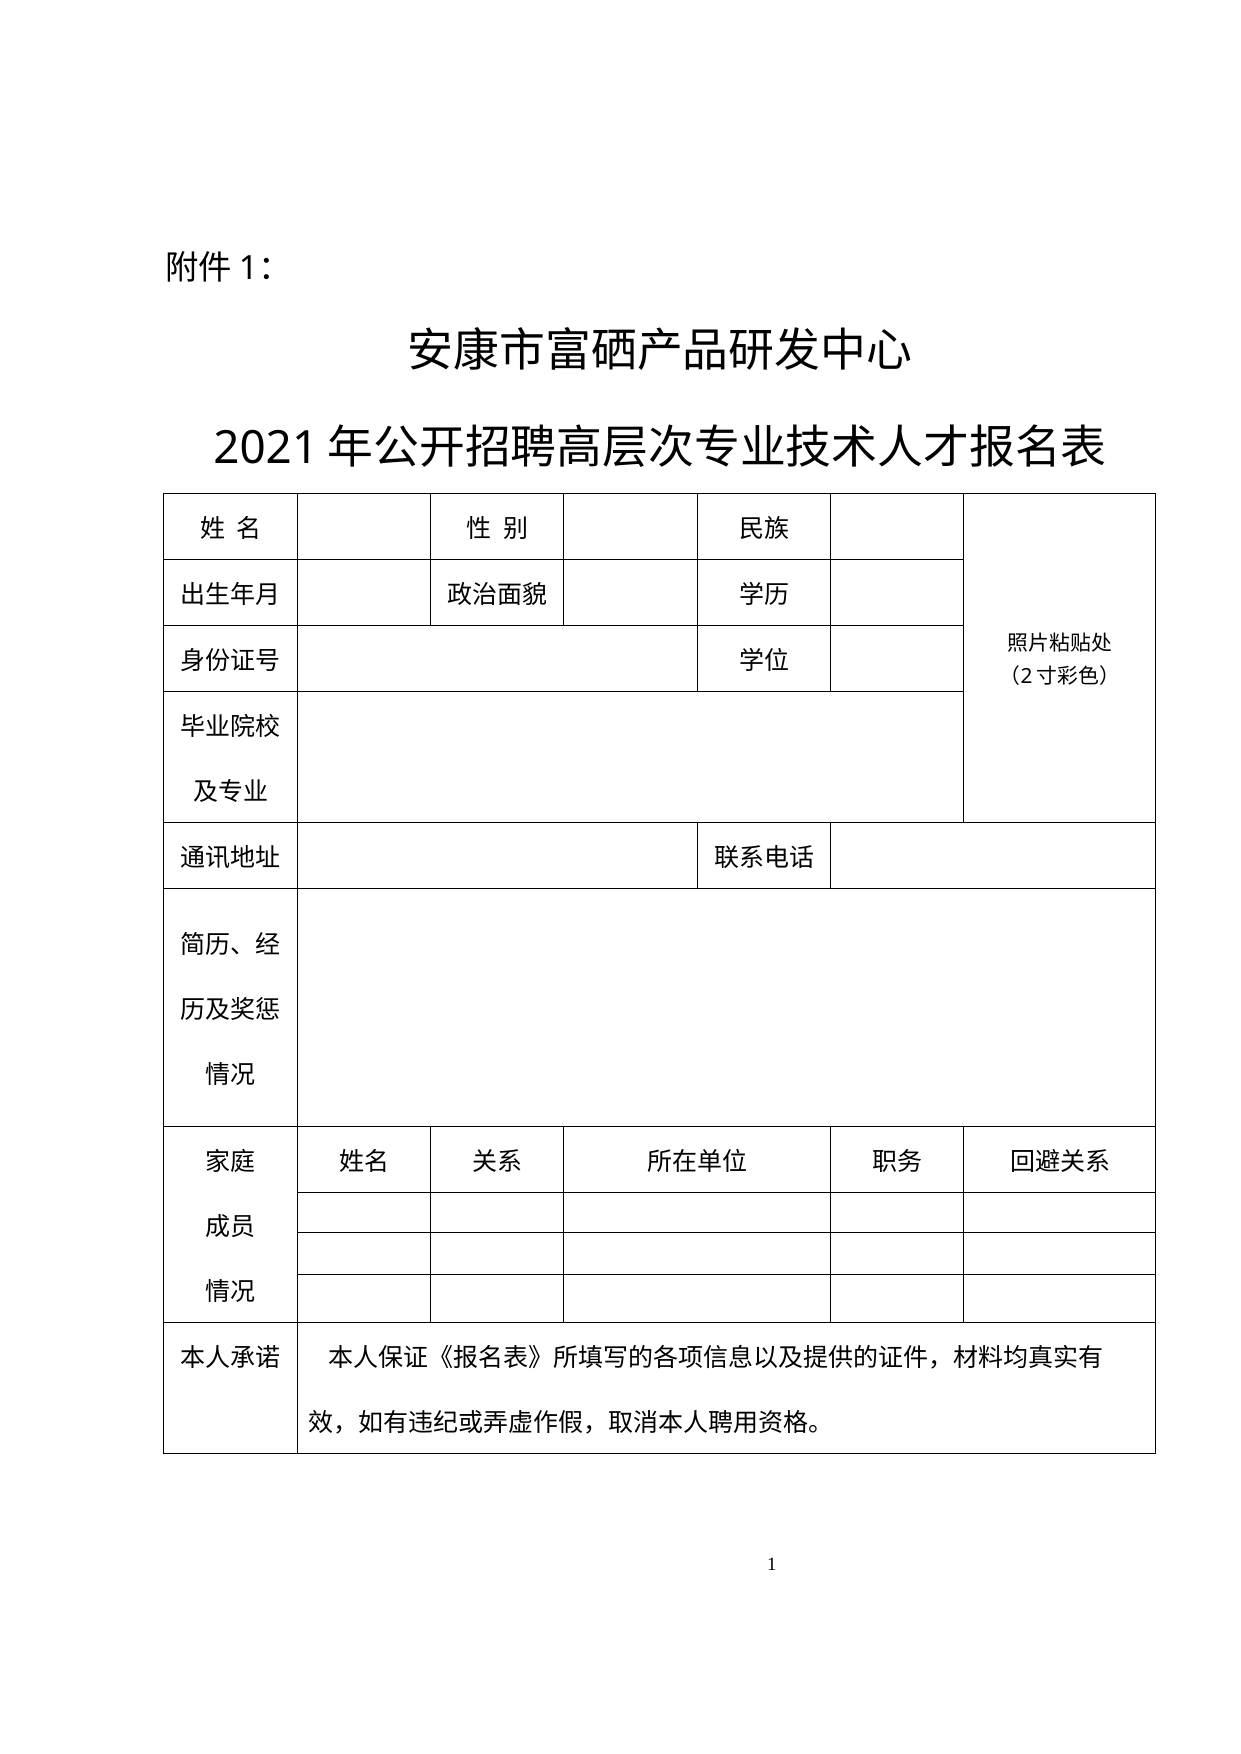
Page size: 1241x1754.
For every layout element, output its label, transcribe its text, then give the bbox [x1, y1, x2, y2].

table_cell 联系电话 [698, 823, 830, 888]
table_cell [831, 1233, 963, 1274]
table_cell [964, 1193, 1155, 1232]
table_cell 本人承诺 [164, 1323, 297, 1453]
table_cell [964, 1233, 1155, 1274]
table_cell [431, 1193, 563, 1232]
table_cell 出生年月 [164, 560, 297, 625]
table_cell 学位 [698, 626, 830, 691]
table_cell [964, 1275, 1155, 1322]
table_cell 职务 [831, 1127, 963, 1192]
table_header 安康市富硒产品研发中心 2021年公开招聘高层次专业技术人才报名表 [164, 298, 1156, 493]
table_cell [564, 560, 697, 625]
table_cell [564, 1275, 830, 1322]
table_cell 家庭 成员 情况 [164, 1127, 297, 1322]
table_cell 简历、经历及奖惩情况 [164, 889, 297, 1126]
table_cell 政治面貌 [431, 560, 563, 625]
table_cell [831, 494, 963, 559]
table_cell 通讯地址 [164, 823, 297, 888]
table_cell 所在单位 [564, 1127, 830, 1192]
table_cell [298, 1323, 1155, 1453]
table_cell [298, 560, 430, 625]
table_cell [431, 1275, 563, 1322]
table_cell 民族 [698, 494, 830, 559]
table_cell 姓名 [298, 1127, 430, 1192]
table_cell [298, 626, 697, 691]
table_cell [564, 494, 697, 559]
table_cell [298, 692, 963, 822]
table_cell [298, 823, 697, 888]
table_cell 毕业院校及专业 [164, 692, 297, 822]
table_cell [564, 1233, 830, 1274]
table_cell 姓 名 [164, 494, 297, 559]
table_cell 回避关系 [964, 1127, 1155, 1192]
table_cell [298, 1233, 430, 1274]
text 附件1： [165, 233, 1087, 298]
table_cell [831, 823, 1155, 888]
table_cell [831, 626, 963, 691]
table_cell [564, 1193, 830, 1232]
table_cell 照片粘贴处 （2寸彩色） [964, 494, 1155, 822]
table_cell [831, 1275, 963, 1322]
table_cell 性 别 [431, 494, 563, 559]
table_cell 身份证号 [164, 626, 297, 691]
table_cell [831, 1193, 963, 1232]
table_cell 学历 [698, 560, 830, 625]
table_cell [298, 494, 430, 559]
table_cell [298, 1275, 430, 1322]
table_cell [431, 1233, 563, 1274]
table_cell 关系 [431, 1127, 563, 1192]
table_cell [831, 560, 963, 625]
table_cell [298, 889, 1155, 1126]
table_cell [298, 1193, 430, 1232]
